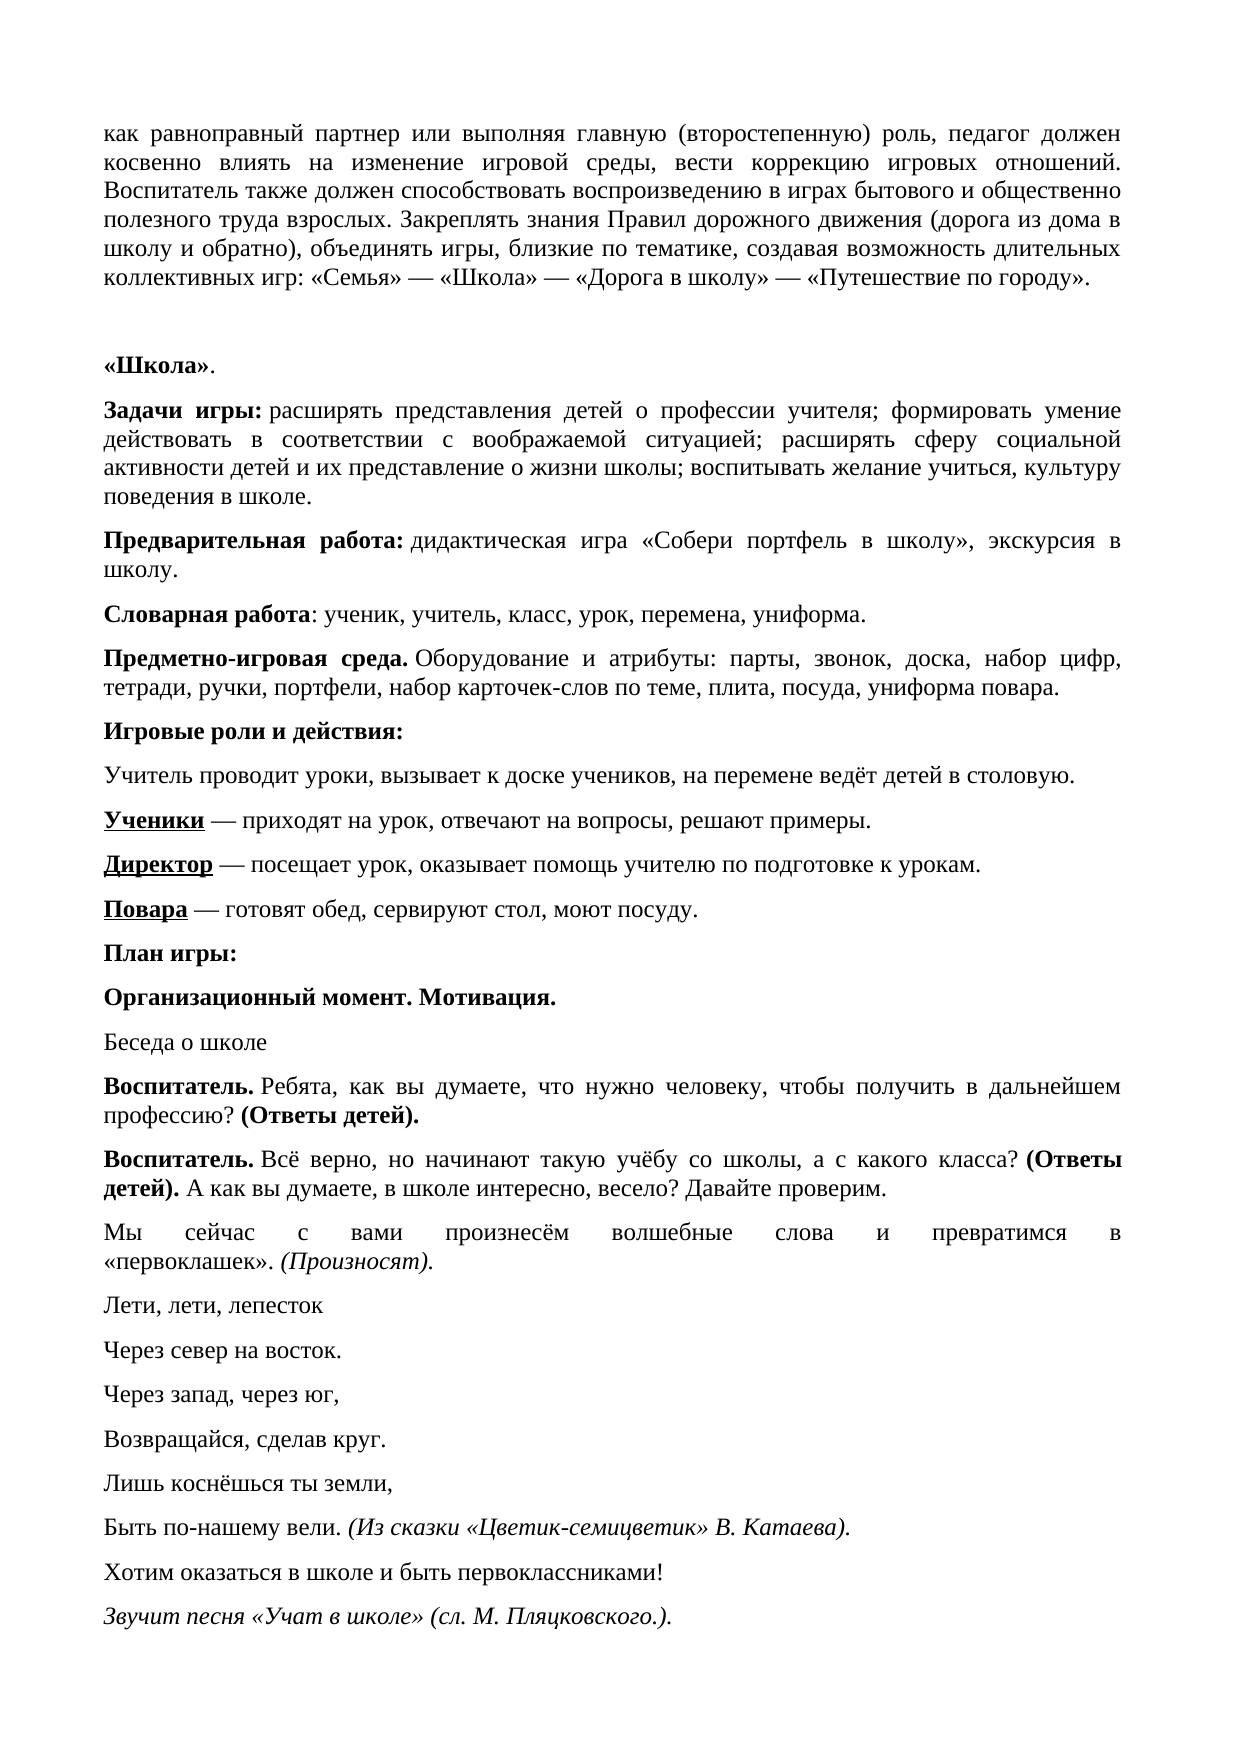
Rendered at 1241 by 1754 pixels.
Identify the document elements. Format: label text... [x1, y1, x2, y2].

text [103, 118, 1122, 291]
text Задачи игры: расширять представления детей о профессии учителя; формировать умение действовать в соответствии с воображаемой ситуацией; расширять сферу социальной активности детей и их представление о жизни школы; воспитывать желание учиться, культуру поведения в школе. [103, 395, 1122, 510]
text Воспитатель. Всё верно, но начинают такую учёбу со школы, а с какого класса? (Ответы детей). А как вы думаете, в школе интересно, весело? Давайте проверим. [103, 1144, 1122, 1202]
text Воспитатель. Ребята, как вы думаете, что нужно человеку, чтобы получить в дальнейшем профессию? (Ответы детей). [103, 1071, 1122, 1129]
text Мы сейчас с вами произнесём волшебные слова и превратимся в «первоклашек». (Произносят). [103, 1217, 1122, 1275]
text Через север на восток. [103, 1335, 1122, 1364]
text «Школа». [103, 351, 1122, 379]
text Беседа о школе [103, 1027, 1122, 1056]
text Возвращайся, сделав круг. [103, 1424, 1122, 1452]
text Через запад, через юг, [103, 1379, 1122, 1408]
text Лишь коснёшься ты земли, [103, 1468, 1122, 1497]
text Предметно-игровая среда. Оборудование и атрибуты: парты, звонок, доска, набор цифр, тетради, ручки, портфели, набор карточек-слов по теме, плита, посуда, униформа повара. [103, 643, 1122, 701]
text Лети, лети, лепесток [103, 1291, 1122, 1319]
text Быть по-нашему вели. (Из сказки «Цветик-семицветик» В. Катаева). [103, 1512, 1122, 1541]
text Словарная работа: ученик, учитель, класс, урок, перемена, униформа. [103, 599, 1122, 627]
text Игровые роли и действия: [103, 716, 1122, 745]
text Повара — готовят обед, сервируют стол, моют посуду. [103, 894, 1122, 922]
text Ученики — приходят на урок, отвечают на вопросы, решают примеры. [103, 805, 1122, 834]
text Звучит песня «Учат в школе» (сл. М. Пляцковского.). [103, 1601, 1122, 1630]
text Директор — посещает урок, оказывает помощь учителю по подготовке к урокам. [103, 849, 1122, 878]
text Учитель проводит уроки, вызывает к доске учеников, на перемене ведёт детей в столовую. [103, 761, 1122, 789]
text План игры: [103, 938, 1122, 967]
text Хотим оказаться в школе и быть первоклассниками! [103, 1557, 1122, 1586]
text Предварительная работа: дидактическая игра «Собери портфель в школу», экскурсия в школу. [103, 526, 1122, 583]
text Организационный момент. Мотивация. [103, 982, 1122, 1011]
